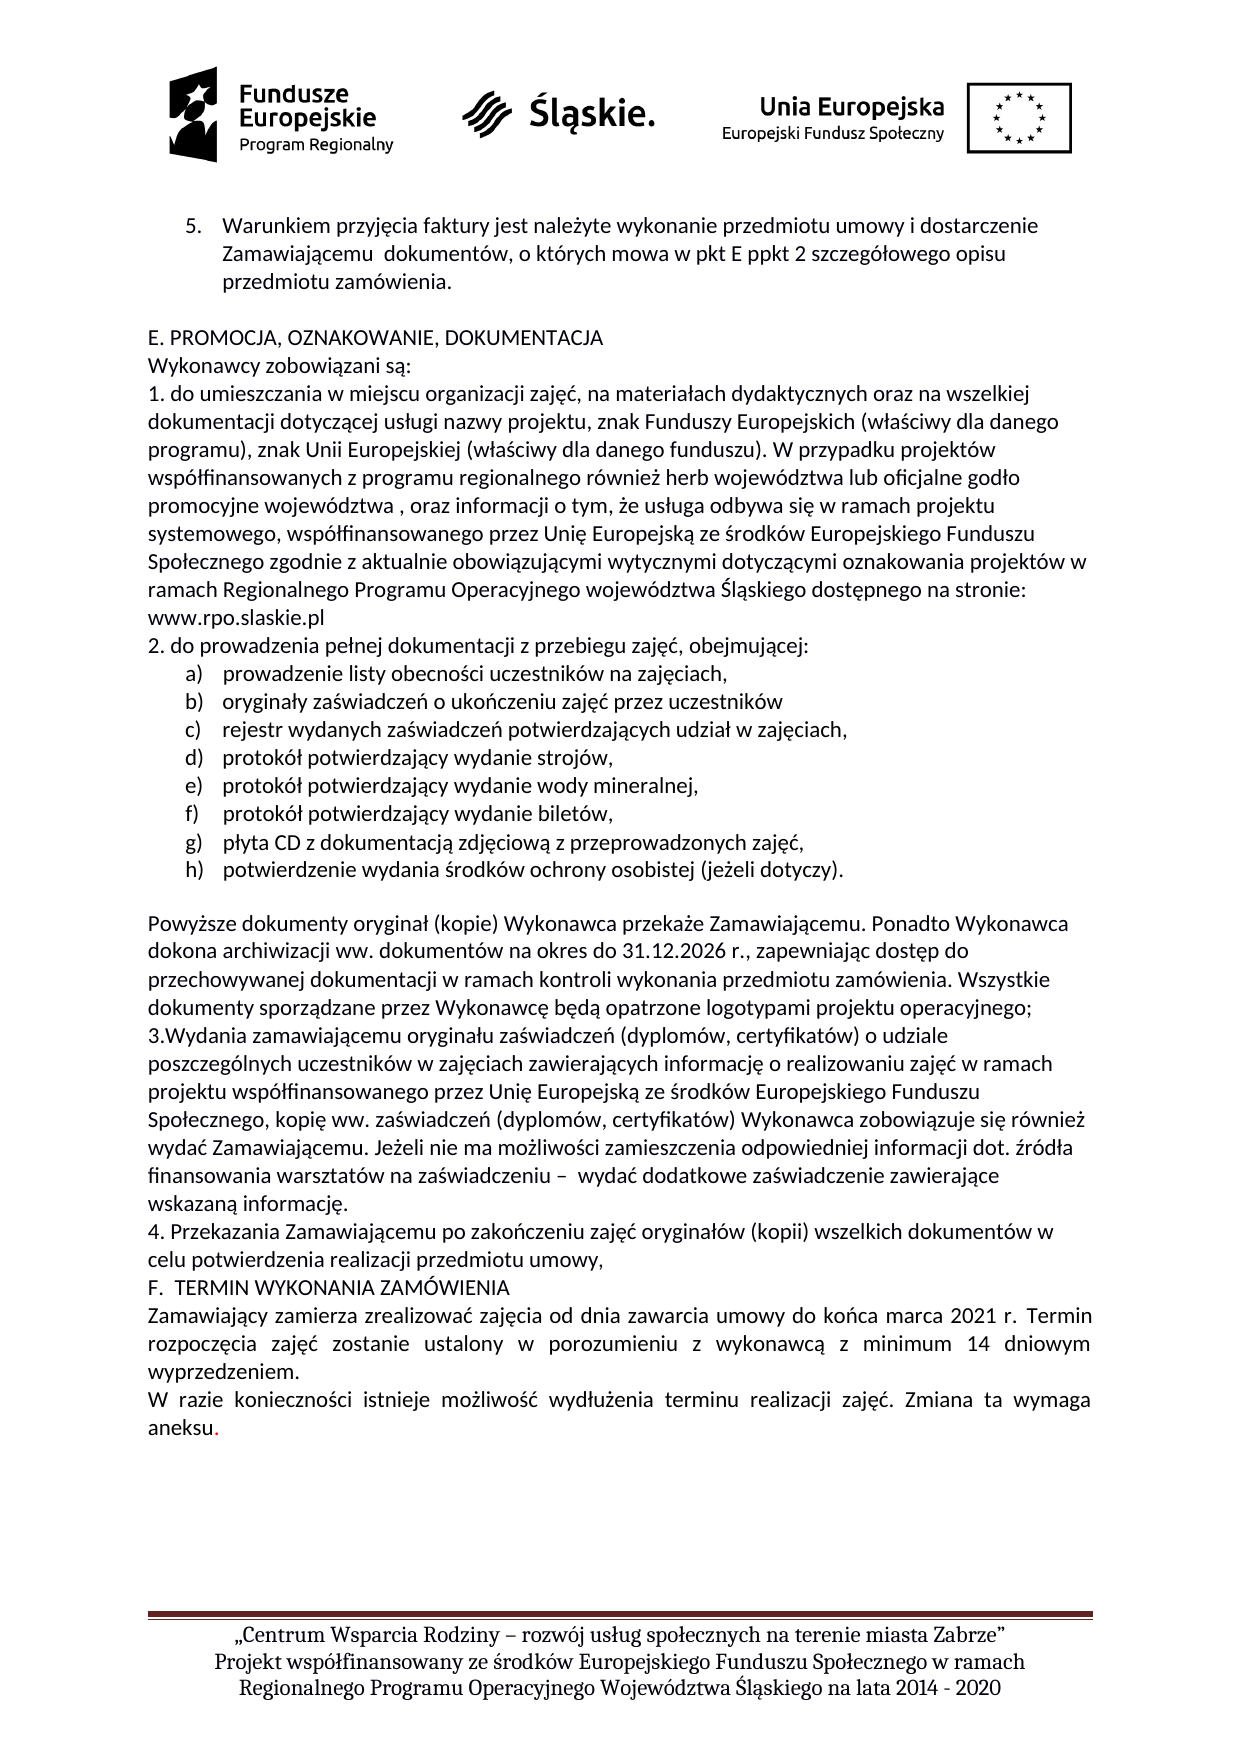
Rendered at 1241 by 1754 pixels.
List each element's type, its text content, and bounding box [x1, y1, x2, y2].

list potwierdzenie wydania środków ochrony osobistej (jeżeli dotyczy). [185, 856, 1093, 884]
text Wykonawcy zobowiązani są: [148, 351, 1093, 379]
list protokół potwierdzający wydanie biletów, [185, 799, 1093, 828]
text 4. Przekazania Zamawiającemu po zakończeniu zajęć oryginałów (kopii) wszelkich dokumentów w celu potwierdzenia realizacji przedmiotu umowy, [148, 1217, 1093, 1273]
text Zamawiający zamierza zrealizować zajęcia od dnia zawarcia umowy do końca marca 2021 r. Termin rozpoczęcia zajęć zostanie ustalony w porozumieniu z wykonawcą z minimum 14 dniowym wyprzedzeniem. [148, 1301, 1093, 1385]
list oryginały zaświadczeń o ukończeniu zajęć przez uczestników [185, 687, 1093, 716]
text W razie konieczności istnieje możliwość wydłużenia terminu realizacji zajęć. Zmiana ta wymaga aneksu. [148, 1385, 1093, 1441]
list protokół potwierdzający wydanie strojów, [185, 743, 1093, 772]
list płyta CD z dokumentacją zdjęciową z przeprowadzonych zajęć, [185, 828, 1093, 856]
text 2. do prowadzenia pełnej dokumentacji z przebiegu zajęć, obejmującej: [148, 631, 1093, 659]
text F. TERMIN WYKONANIA ZAMÓWIENIA [148, 1273, 1093, 1301]
list prowadzenie listy obecności uczestników na zajęciach, [185, 659, 1093, 687]
text 3.Wydania zamawiającemu oryginału zaświadczeń (dyplomów, certyfikatów) o udziale poszczególnych uczestników w zajęciach zawierających informację o realizowaniu zajęć w ramach projektu współfinansowanego przez Unię Europejską ze środków Europejskiego Funduszu Społecznego, kopię ww. zaświadczeń (dyplomów, certyfikatów) Wykonawca zobowiązuje się również wydać Zamawiającemu. Jeżeli nie ma możliwości zamieszczenia odpowiedniej informacji dot. źródła finansowania warsztatów na zaświadczeniu – wydać dodatkowe zaświadczenie zawierające wskazaną informację. [148, 1021, 1093, 1217]
list protokół potwierdzający wydanie wody mineralnej, [185, 772, 1093, 799]
list Warunkiem przyjęcia faktury jest należyte wykonanie przedmiotu umowy i dostarczenie Zamawiającemu dokumentów, o których mowa w pkt E ppkt 2 szczegółowego opisu przedmiotu zamówienia. [185, 211, 1093, 295]
picture [147, 44, 1094, 184]
text Powyższe dokumenty oryginał (kopie) Wykonawca przekaże Zamawiającemu. Ponadto Wykonawca dokona archiwizacji ww. dokumentów na okres do 31.12.2026 r., zapewniając dostęp do przechowywanej dokumentacji w ramach kontroli wykonania przedmiotu zamówienia. Wszystkie dokumenty sporządzane przez Wykonawcę będą opatrzone logotypami projektu operacyjnego; [148, 909, 1093, 1021]
text 1. do umieszczania w miejscu organizacji zajęć, na materiałach dydaktycznych oraz na wszelkiej dokumentacji dotyczącej usługi nazwy projektu, znak Funduszy Europejskich (właściwy dla danego programu), znak Unii Europejskiej (właściwy dla danego funduszu). W przypadku projektów współfinansowanych z programu regionalnego również herb województwa lub oficjalne godło promocyjne województwa , oraz informacji o tym, że usługa odbywa się w ramach projektu systemowego, współfinansowanego przez Unię Europejską ze środków Europejskiego Funduszu Społecznego zgodnie z aktualnie obowiązującymi wytycznymi dotyczącymi oznakowania projektów w ramach Regionalnego Programu Operacyjnego województwa Śląskiego dostępnego na stronie: www.rpo.slaskie.pl [148, 379, 1093, 631]
text E. PROMOCJA, OZNAKOWANIE, DOKUMENTACJA [148, 323, 1093, 351]
list rejestr wydanych zaświadczeń potwierdzających udział w zajęciach, [185, 716, 1093, 743]
